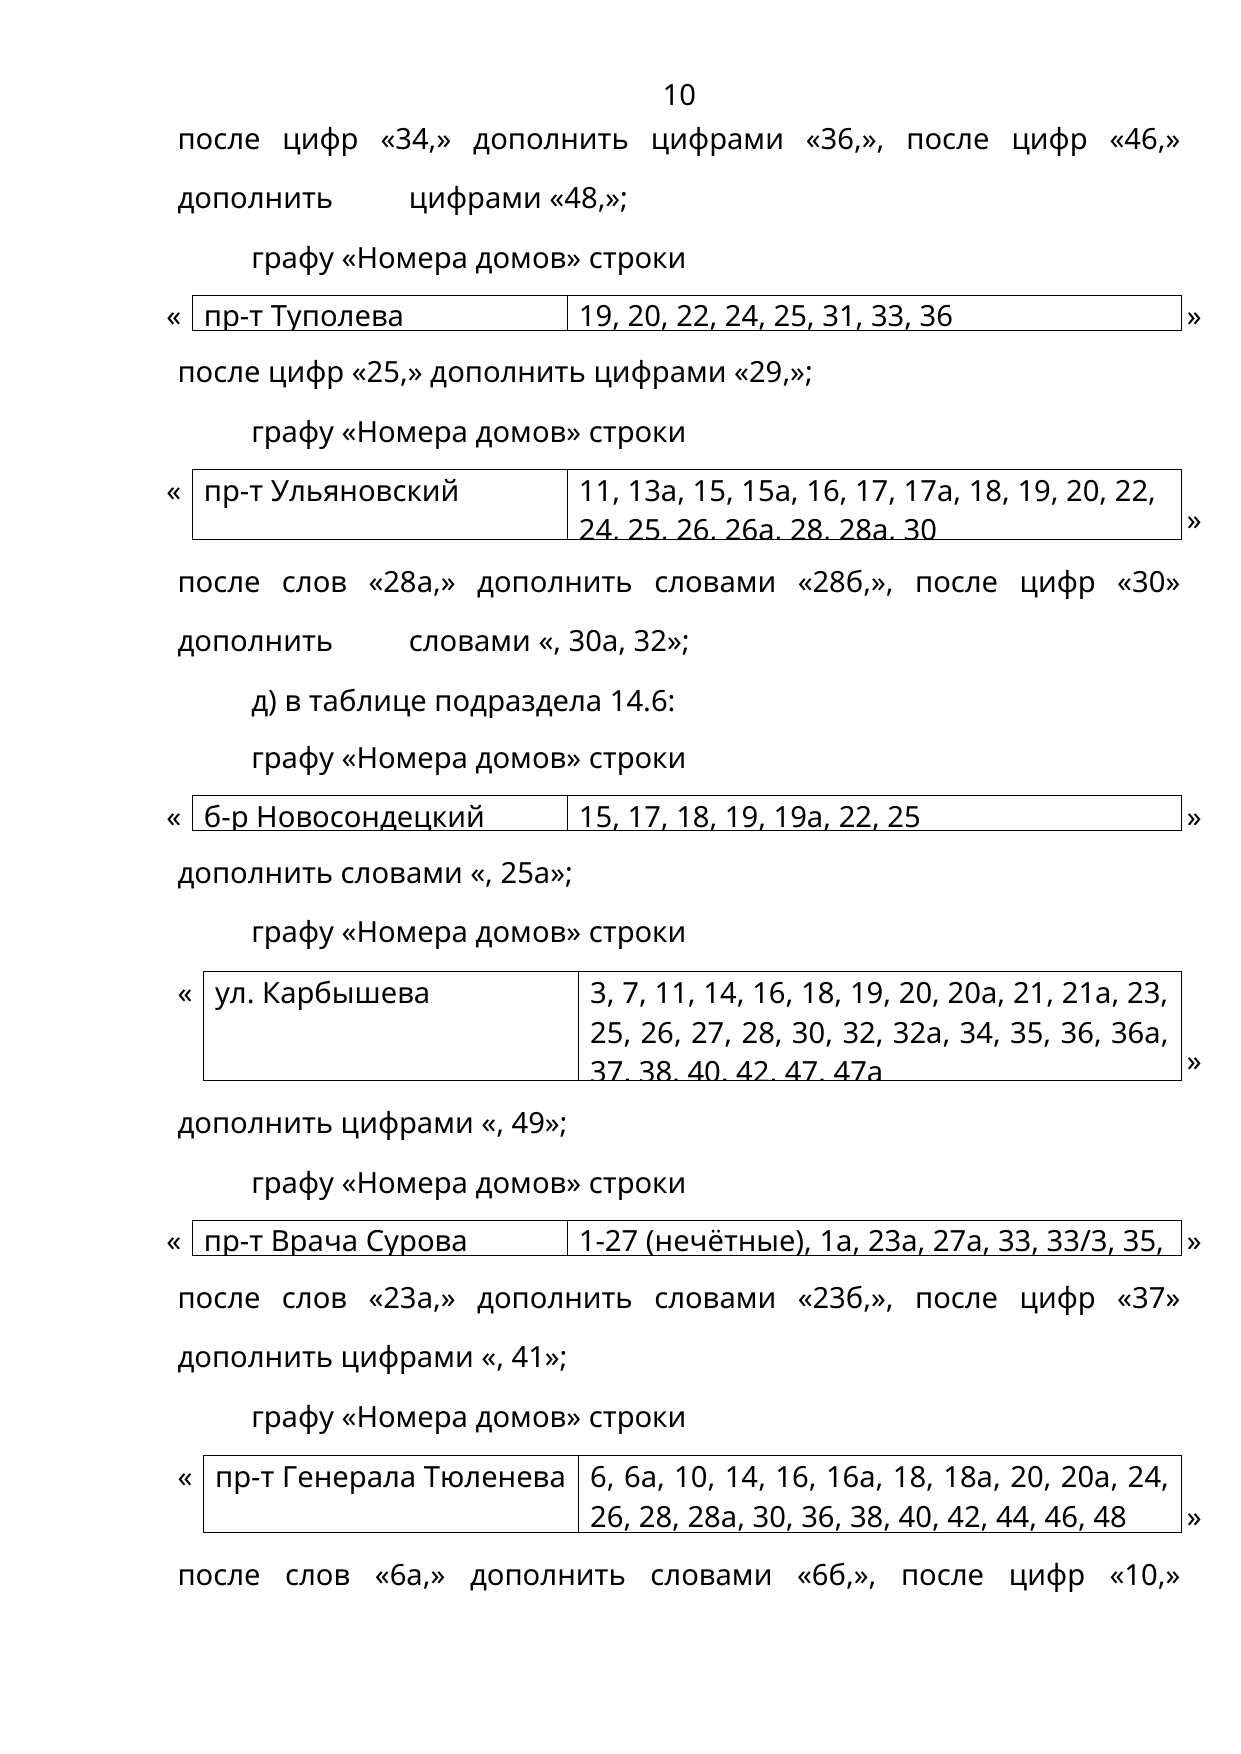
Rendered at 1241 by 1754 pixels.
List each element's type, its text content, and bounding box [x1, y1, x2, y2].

table_header пр-т Врача Сурова [193, 1221, 567, 1254]
table_header » [1182, 469, 1240, 539]
text дополнить словами «, 25а»; [177, 852, 1181, 892]
table_header 11, 13а, 15, 15а, 16, 17, 17а, 18, 19, 20, 22, 24, 25, 26, 26а, 28, 28а, 30 [568, 470, 1181, 539]
text графу «Номера домов» строки [177, 1396, 1181, 1436]
text после слов «28а,» дополнить словами «28б,», после цифр «30» дополнить словами «, 30а, 32»; [177, 561, 1181, 660]
table_header « [166, 1455, 203, 1532]
table_header пр-т Туполева [193, 296, 567, 329]
table_header » [1182, 295, 1240, 329]
text графу «Номера домов» строки [177, 1162, 1181, 1202]
table_header » [1182, 1455, 1240, 1532]
text д) в таблице подраздела 14.6: [177, 680, 1181, 720]
text графу «Номера домов» строки [177, 912, 1181, 951]
table_header 15, 17, 18, 19, 19а, 22, 25 [568, 796, 1181, 830]
table_header « [155, 795, 192, 830]
text графу «Номера домов» строки [177, 411, 1181, 451]
table_header « [155, 469, 192, 539]
text графу «Номера домов» строки [177, 738, 1181, 777]
table_header « [155, 295, 192, 329]
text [177, 1554, 1181, 1594]
text дополнить цифрами «, 49»; [177, 1103, 1181, 1142]
table_header б-р Новосондецкий [193, 796, 567, 830]
text после цифр «25,» дополнить цифрами «29,»; [177, 352, 1181, 391]
text после слов «23а,» дополнить словами «23б,», после цифр «37» дополнить цифрами «, 41»; [177, 1277, 1181, 1376]
table_header « [155, 1220, 192, 1254]
table_header » [1182, 795, 1240, 830]
table_header пр-т Ульяновский [193, 470, 567, 539]
table_header 1-27 (нечётные), 1а, 23а, 27а, 33, 33/3, 35, 37 [568, 1221, 1181, 1254]
table_header 19, 20, 22, 24, 25, 31, 33, 36 [568, 296, 1181, 329]
table_header пр-т Генерала Тюленева [204, 1456, 578, 1532]
table_header 3, 7, 11, 14, 16, 18, 19, 20, 20а, 21, 21а, 23, 25, 26, 27, 28, 30, 32, 32а, 34, 35, 36, 36а, 37, 38, 40, 42, 47, 47а [579, 972, 1181, 1080]
table_header ул. Карбышева [204, 972, 578, 1080]
table_header » [1182, 971, 1240, 1080]
text графу «Номера домов» строки [177, 237, 1181, 277]
table_header « [166, 971, 203, 1080]
text после цифр «34,» дополнить цифрами «36,», после цифр «46,» дополнить цифрами «48,»; [177, 118, 1181, 217]
table_header » [1182, 1220, 1240, 1254]
table_header 6, 6а, 10, 14, 16, 16а, 18, 18а, 20, 20а, 24, 26, 28, 28а, 30, 36, 38, 40, 42, 44, 46, 48 [579, 1456, 1181, 1532]
